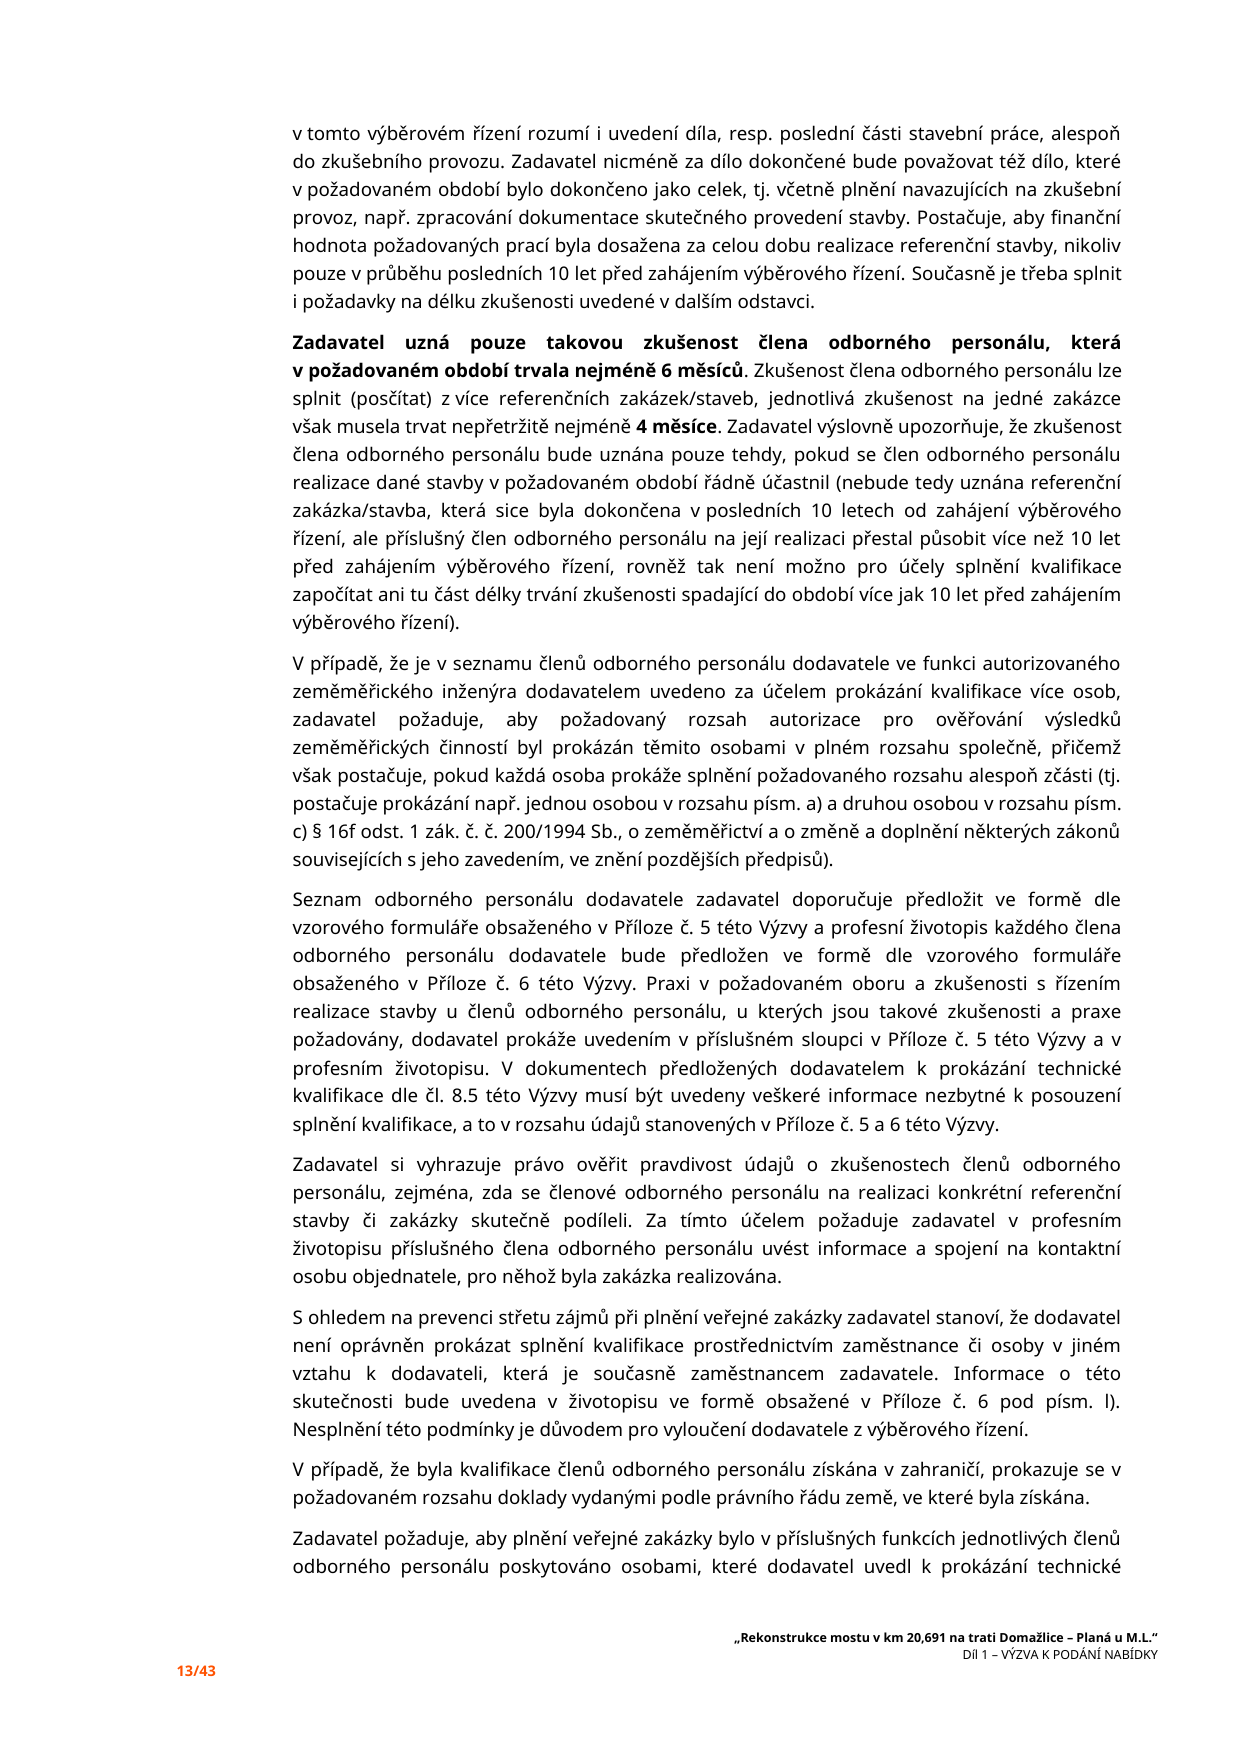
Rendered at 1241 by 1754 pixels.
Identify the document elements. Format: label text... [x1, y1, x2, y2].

text Zadavatel si vyhrazuje právo ověřit pravdivost údajů o zkušenostech členů odborného personálu, zejména, zda se členové odborného personálu na realizaci konkrétní referenční stavby či zakázky skutečně podíleli. Za tímto účelem požaduje zadavatel v profesním životopisu příslušného člena odborného personálu uvést informace a spojení na kontaktní osobu objednatele, pro něhož byla zakázka realizována. [292, 1151, 1122, 1289]
text S ohledem na prevenci střetu zájmů při plnění veřejné zakázky zadavatel stanoví, že dodavatel není oprávněn prokázat splnění kvalifikace prostřednictvím zaměstnance či osoby v jiném vztahu k dodavateli, která je současně zaměstnancem zadavatele. Informace o této skutečnosti bude uvedena v životopisu ve formě obsažené v Příloze č. 6 pod písm. l). Nesplnění této podmínky je důvodem pro vyloučení dodavatele z výběrového řízení. [292, 1304, 1122, 1442]
text V případě, že byla kvalifikace členů odborného personálu získána v zahraničí, prokazuje se v požadovaném rozsahu doklady vydanými podle právního řádu země, ve které byla získána. [292, 1457, 1122, 1510]
text Zadavatel uzná pouze takovou zkušenost člena odborného personálu, která v požadovaném období trvala nejméně 6 měsíců. Zkušenost člena odborného personálu lze splnit (posčítat) z více referenčních zakázek/staveb, jednotlivá zkušenost na jedné zakázce však musela trvat nepřetržitě nejméně 4 měsíce. Zadavatel výslovně upozorňuje, že zkušenost člena odborného personálu bude uznána pouze tehdy, pokud se člen odborného personálu realizace dané stavby v požadovaném období řádně účastnil (nebude tedy uznána referenční zakázka/stavba, která sice byla dokončena v posledních 10 letech od zahájení výběrového řízení, ale příslušný člen odborného personálu na její realizaci přestal působit více než 10 let před zahájením výběrového řízení, rovněž tak není možno pro účely splnění kvalifikace započítat ani tu část délky trvání zkušenosti spadající do období více jak 10 let před zahájením výběrového řízení). [292, 329, 1122, 635]
text V případě, že je v seznamu členů odborného personálu dodavatele ve funkci autorizovaného zeměměřického inženýra dodavatelem uvedeno za účelem prokázání kvalifikace více osob, zadavatel požaduje, aby požadovaný rozsah autorizace pro ověřování výsledků zeměměřických činností byl prokázán těmito osobami v plném rozsahu společně, přičemž však postačuje, pokud každá osoba prokáže splnění požadovaného rozsahu alespoň zčásti (tj. postačuje prokázání např. jednou osobou v rozsahu písm. a) a druhou osobou v rozsahu písm. c) § 16f odst. 1 zák. č. č. 200/1994 Sb., o zeměměřictví a o změně a doplnění některých zákonů souvisejících s jeho zavedením, ve znění pozdějších předpisů). [292, 650, 1122, 872]
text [292, 1525, 1122, 1579]
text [292, 121, 1122, 314]
text Seznam odborného personálu dodavatele zadavatel doporučuje předložit ve formě dle vzorového formuláře obsaženého v Příloze č. 5 této Výzvy a profesní životopis každého člena odborného personálu dodavatele bude předložen ve formě dle vzorového formuláře obsaženého v Příloze č. 6 této Výzvy. Praxi v požadovaném oboru a zkušenosti s řízením realizace stavby u členů odborného personálu, u kterých jsou takové zkušenosti a praxe požadovány, dodavatel prokáže uvedením v příslušném sloupci v Příloze č. 5 této Výzvy a v profesním životopisu. V dokumentech předložených dodavatelem k prokázání technické kvalifikace dle čl. 8.5 této Výzvy musí být uvedeny veškeré informace nezbytné k posouzení splnění kvalifikace, a to v rozsahu údajů stanovených v Příloze č. 5 a 6 této Výzvy. [292, 887, 1122, 1136]
